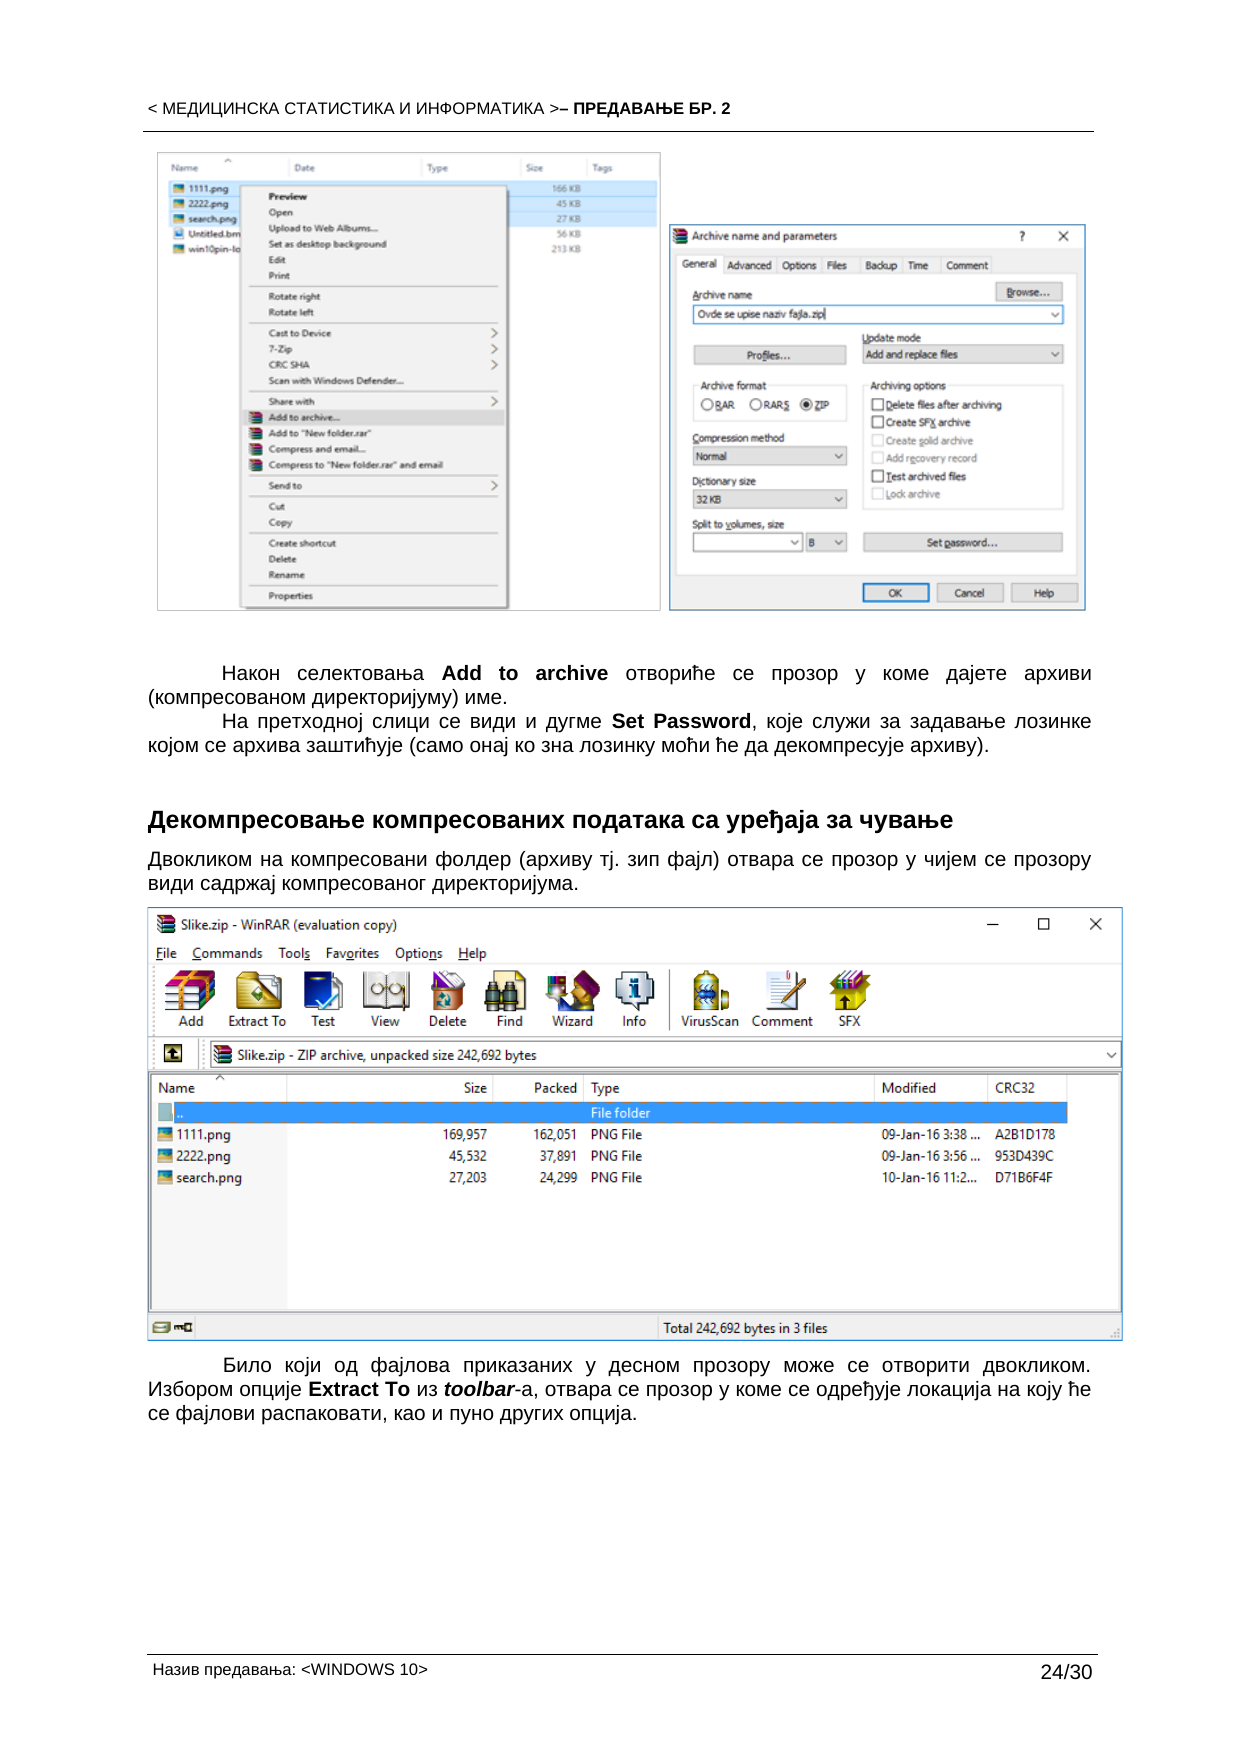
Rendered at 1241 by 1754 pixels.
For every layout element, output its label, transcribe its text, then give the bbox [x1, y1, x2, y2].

picture [147, 907, 1123, 1341]
text Двокликом на компресовани фолдер (архиву тј. зип фајл) отвара се прозор у чијем се прозору види садржај компресованог директоријума. [148, 847, 1092, 895]
text Било који од фајлова приказаних у десном прозору може се отворити двокликом. Избором опције Extract То из toolbar-а, отвара се прозор у коме се одређује локација на коју ће се фајлови распаковати, као и пуно других опција. [148, 1353, 1092, 1425]
subtitle Декомпресовање компресованих података са уређаја за чување [148, 806, 1092, 834]
text На претходној слици се види и дугме Set Password, које служи за задавање лозинке којом се архива заштићује (само онај ко зна лозинку моћи ће да декомпресује архиву). [148, 709, 1092, 757]
text Након селектовања Add to archive отвориће се прозор у коме дајете архиви (компресованом директоријуму) име. [148, 661, 1092, 709]
